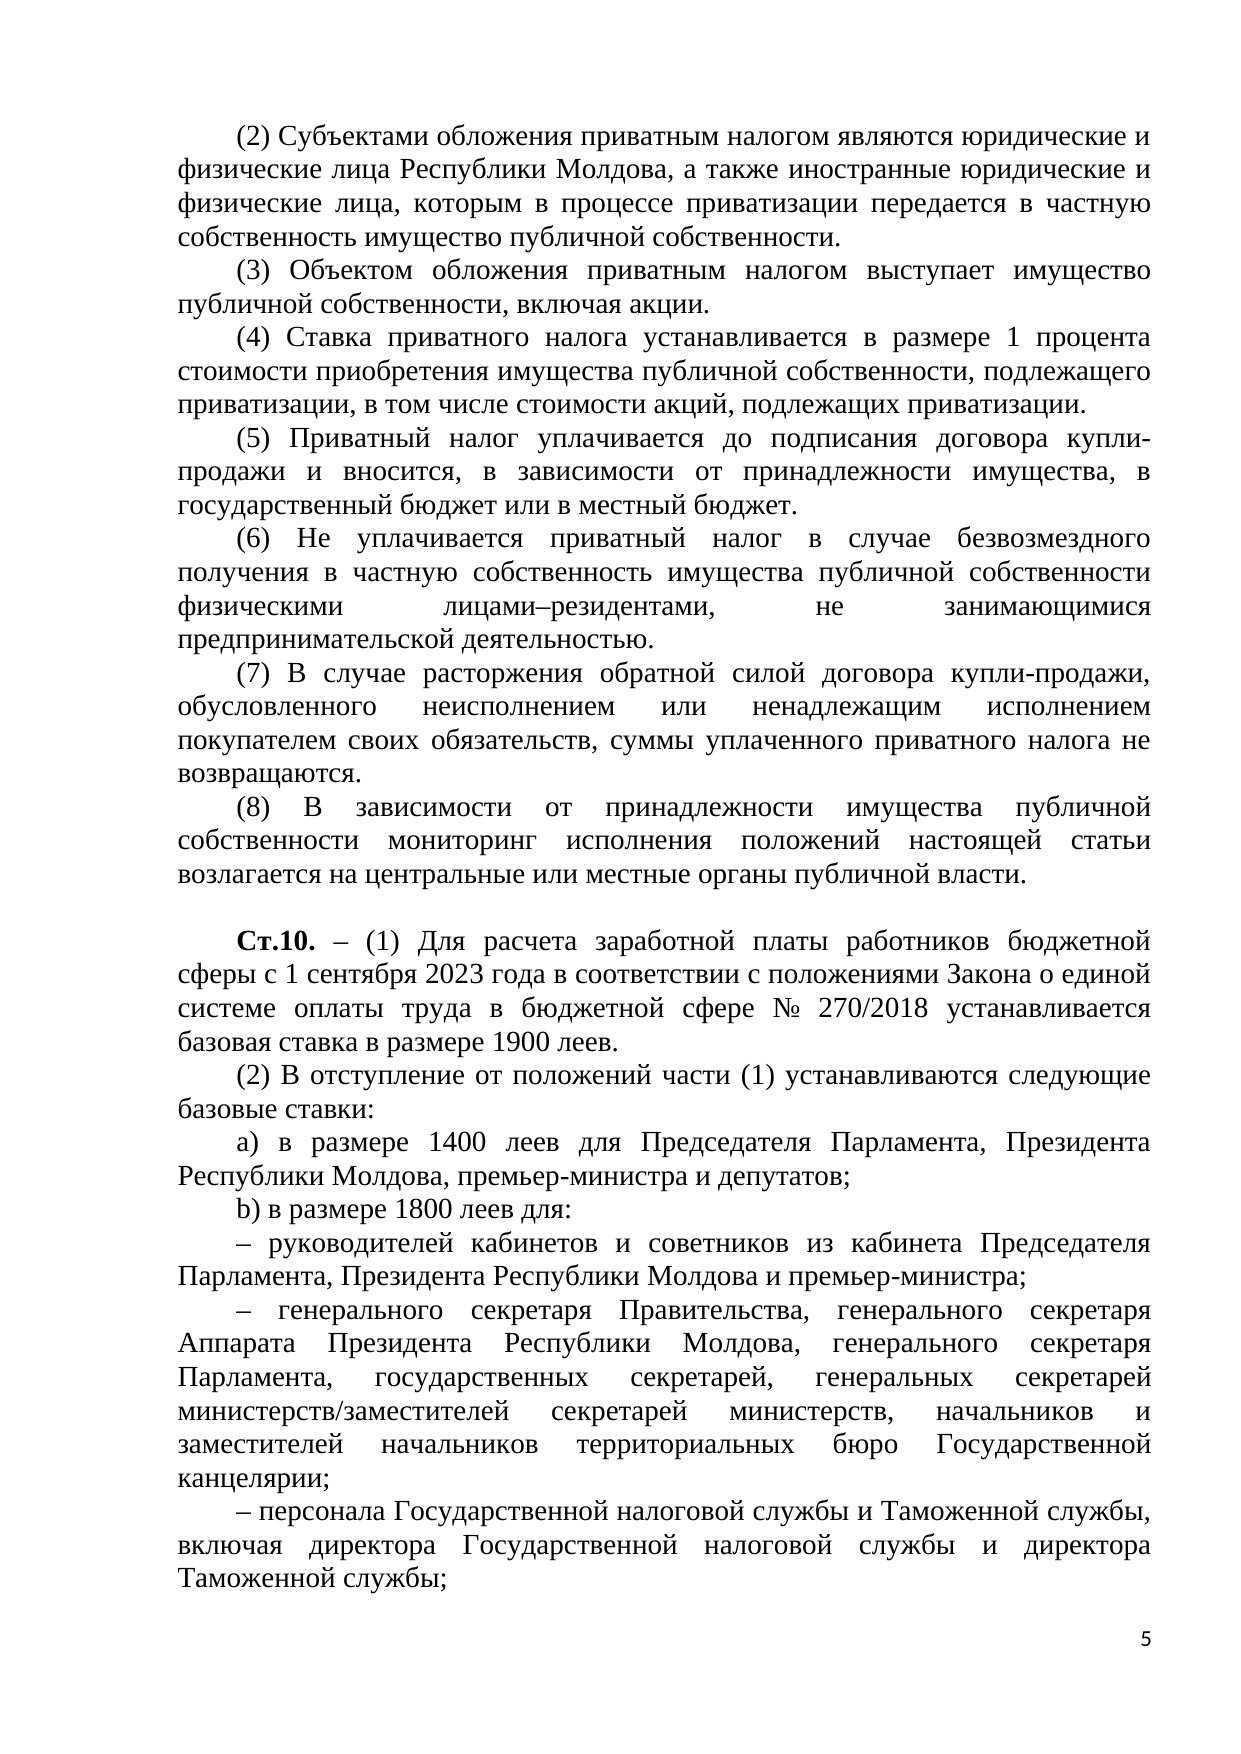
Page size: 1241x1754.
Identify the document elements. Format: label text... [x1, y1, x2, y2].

text – персонала Государственной налоговой службы и Таможенной службы, включая директора Государственной налоговой службы и директора Таможенной службы; [177, 1493, 1152, 1594]
text (7) В случае расторжения обратной силой договора купли-продажи, обусловленного неисполнением или ненадлежащим исполнением покупателем своих обязательств, суммы уплаченного приватного налога не возвращаются. [177, 655, 1152, 789]
text b) в размере 1800 леев для: [177, 1191, 1152, 1225]
text (6) Не уплачивается приватный налог в случае безвозмездного получения в частную собственность имущества публичной собственности физическими лицами–резидентами, не занимающимися предпринимательской деятельностью. [177, 521, 1152, 655]
text a) в размере 1400 леев для Председателя Парламента, Президента Республики Молдова, премьер-министра и депутатов; [177, 1124, 1152, 1191]
text – генерального секретаря Правительства, генерального секретаря Аппарата Президента Республики Молдова, генерального секретаря Парламента, государственных секретарей, генеральных секретарей министерств/заместителей секретарей министерств, начальников и заместителей начальников территориальных бюро Государственной канцелярии; [177, 1292, 1152, 1493]
text Ст.10. – (1) Для расчета заработной платы работников бюджетной сферы с 1 сентября 2023 года в соответствии с положениями Закона о единой системе оплаты труда в бюджетной сфере № 270/2018 устанавливается базовая ставка в размере 1900 леев. [177, 923, 1152, 1057]
text (3) Объектом обложения приватным налогом выступает имущество публичной собственности, включая акции. [177, 252, 1152, 319]
text – руководителей кабинетов и советников из кабинета Председателя Парламента, Президента Республики Молдова и премьер-министра; [177, 1225, 1152, 1292]
text (5) Приватный налог уплачивается до подписания договора купли-продажи и вносится, в зависимости от принадлежности имущества, в государственный бюджет или в местный бюджет. [177, 420, 1152, 521]
text (4) Ставка приватного налога устанавливается в размере 1 процента стоимости приобретения имущества публичной собственности, подлежащего приватизации, в том числе стоимости акций, подлежащих приватизации. [177, 319, 1152, 420]
text (2) Субъектами обложения приватным налогом являются юридические и физические лица Республики Молдова, а также иностранные юридические и физические лица, которым в процессе приватизации передается в частную собственность имущество публичной собственности. [177, 118, 1152, 252]
text (2) В отступление от положений части (1) устанавливаются следующие базовые ставки: [177, 1057, 1152, 1124]
text (8) В зависимости от принадлежности имущества публичной собственности мониторинг исполнения положений настоящей статьи возлагается на центральные или местные органы публичной власти. [177, 789, 1152, 889]
